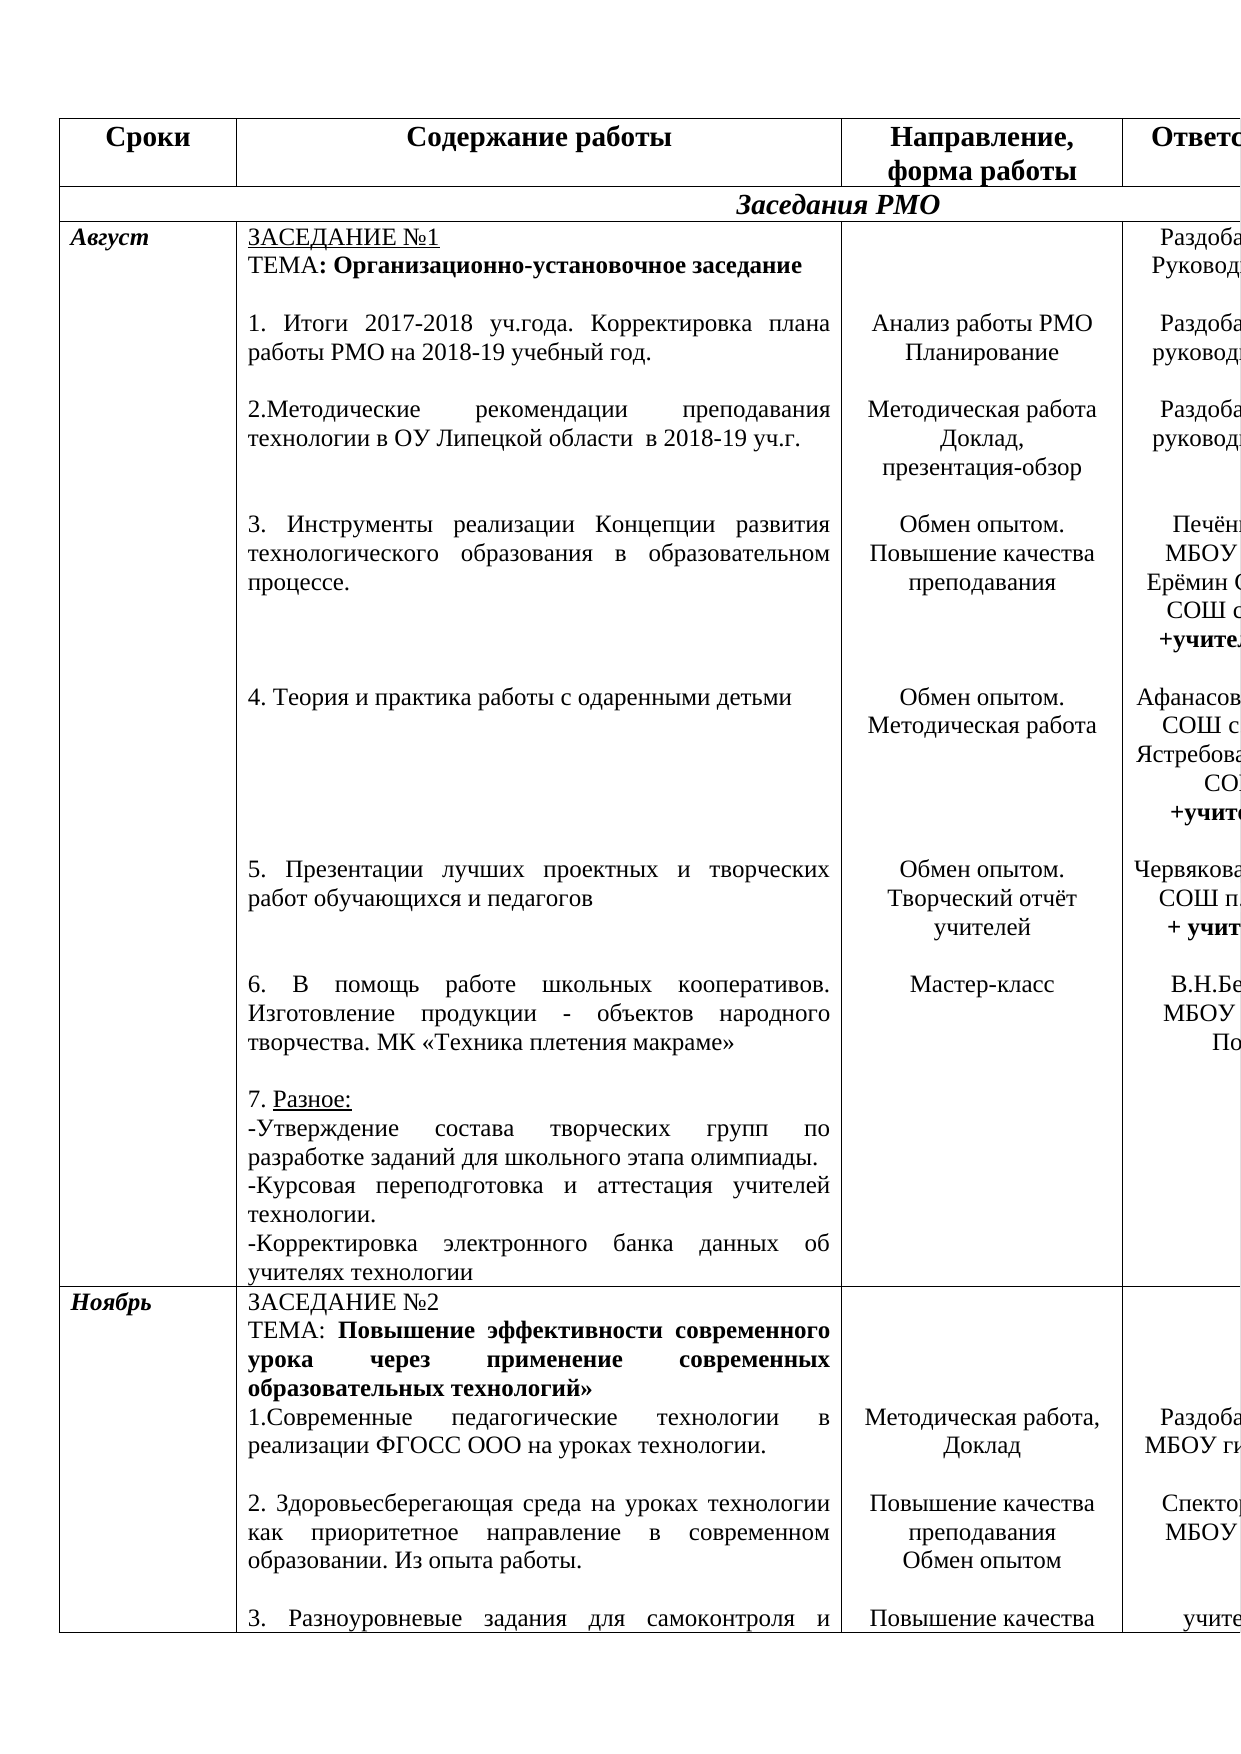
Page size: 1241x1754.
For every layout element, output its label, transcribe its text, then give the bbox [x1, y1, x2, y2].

table_cell Раздобарина А.Ф. Руководитель РМО Раздобарина А.Ф. руководитель РМО Раздобарина А.Ф. руководитель РМО Печёнкин А. А. МБОУ СОШ №2 Ерёмин С.М. МБОУ СОШ с.Куймань +учителя РМО Афанасов А.И. МБОУ СОШ с.Б-Попово Ястребова Г.В. МБОУ СОШ №3 +учителя РМО Червякова О.В. МБОУ СОШ п. Агроном, + учителя РМО В.Н.Безлепкина МБОУ СОШ с.Б-Попово, [1123, 222, 1240, 1286]
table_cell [842, 1287, 1122, 1632]
table_cell Август [60, 222, 236, 1286]
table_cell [1123, 1287, 1240, 1632]
table_cell ЗАСЕДАНИЕ №1 ТЕМА: Организационно-установочное заседание 1. Итоги 2017-2018 уч.года. Корректировка плана работы РМО на 2018-19 учебный год. 2.Методические рекомендации преподавания технологии в ОУ Липецкой области в 2018-19 уч.г. 3. Инструменты реализации Концепции развития технологического образования в образовательном процессе. 4. Теория и практика работы с одаренными детьми 5. Презентации лучших проектных и творческих работ обучающихся и педагогов 6. В помощь работе школьных кооперативов. Изготовление продукции - объектов народного творчества. МК «Техника плетения макраме» 7. Разное: -Утверждение состава творческих групп по разработке заданий для школьного этапа олимпиады. -Курсовая переподготовка и аттестация учителей технологии. -Корректировка электронного банка данных об учителях технологии [237, 222, 841, 1286]
table_cell Заседания РМО [60, 187, 1240, 221]
table_cell Ноябрь [60, 1287, 236, 1632]
table_header Направление, форма работы [842, 119, 1122, 186]
table_header Ответственный [1123, 119, 1240, 186]
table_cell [237, 1287, 841, 1632]
table_header Содержание работы [237, 119, 841, 186]
table_header Сроки [60, 119, 236, 186]
table_cell Анализ работы РМО Планирование Методическая работа Доклад, презентация-обзор Обмен опытом. Повышение качества преподавания Обмен опытом. Методическая работа Обмен опытом. Творческий отчёт учителей Мастер-класс [842, 222, 1122, 1286]
